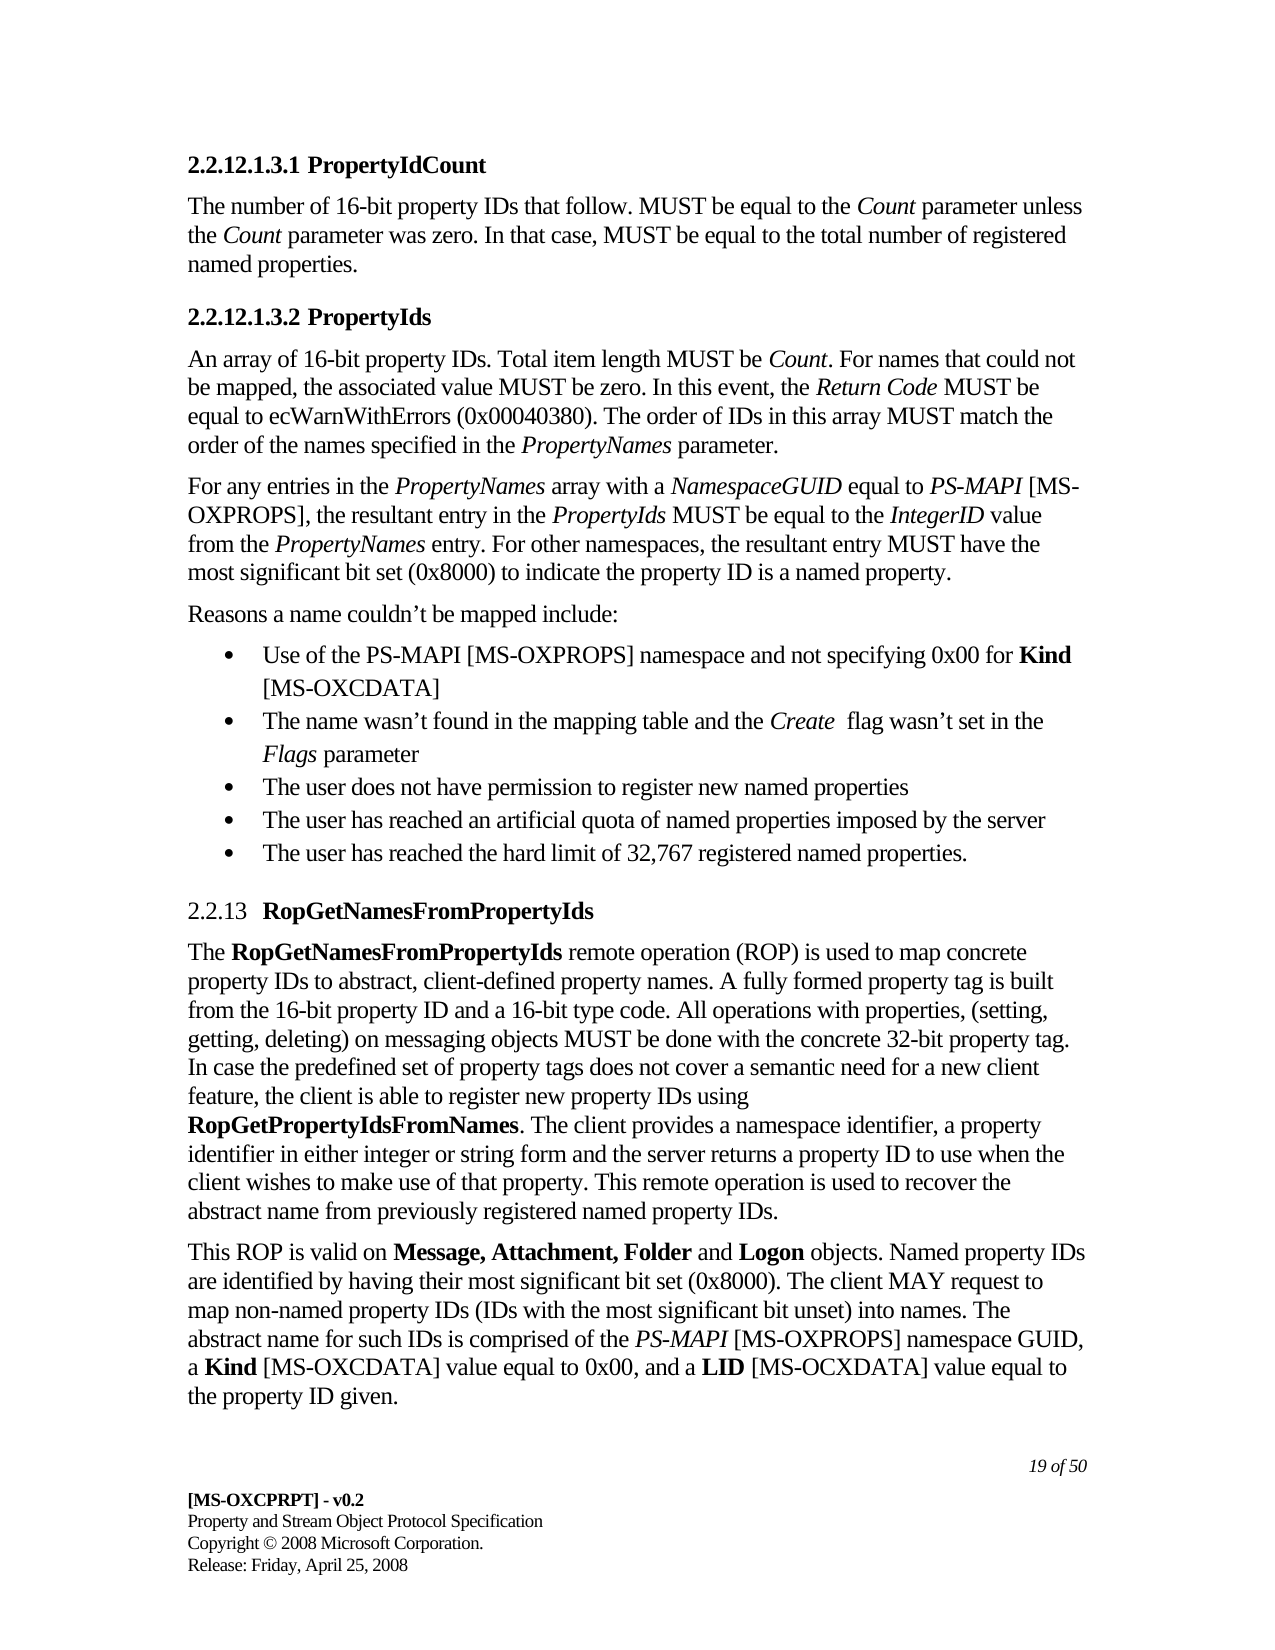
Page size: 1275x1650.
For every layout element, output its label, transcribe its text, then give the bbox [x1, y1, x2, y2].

text The number of 16-bit property IDs that follow. MUST be equal to the Count parameter unless the Count parameter was zero. In that case, MUST be equal to the total number of registered named properties. [187, 191, 1087, 277]
list The user has reached the hard limit of 32,767 registered named properties. [225, 838, 1087, 867]
list The user has reached an artificial quota of named properties imposed by the server [225, 805, 1087, 834]
list The user does not have permission to register new named properties [225, 772, 1087, 801]
text The RopGetNamesFromPropertyIds remote operation (ROP) is used to map concrete property IDs to abstract, client-defined property names. A fully formed property tag is built from the 16-bit property ID and a 16-bit type code. All operations with properties, (setting, getting, deleting) on messaging objects MUST be done with the concrete 32-bit property tag. In case the predefined set of property tags does not cover a semantic need for a new client feature, the client is able to register new property IDs using RopGetPropertyIdsFromNames. The client provides a namespace identifier, a property identifier in either integer or string form and the server returns a property ID to use when the client wishes to make use of that property. This remote operation is used to recover the abstract name from previously registered named property IDs. [187, 937, 1087, 1225]
subtitle PropertyIdCount [187, 150, 1087, 179]
list The name wasn’t found in the mapping table and the Create flag wasn’t set in the Flags parameter [225, 706, 1087, 768]
list Use of the PS-MAPI [MS-OXPROPS] namespace and not specifying 0x00 for Kind [MS-OXCDATA] [225, 640, 1087, 702]
text This ROP is valid on Message, Attachment, Folder and Logon objects. Named property IDs are identified by having their most significant bit set (0x8000). The client MAY request to map non-named property IDs (IDs with the most significant bit unset) into names. The abstract name for such IDs is comprised of the PS-MAPI [MS-OXPROPS] namespace GUID, a Kind [MS-OXCDATA] value equal to 0x00, and a LID [MS-OCXDATA] value equal to the property ID given. [187, 1237, 1087, 1410]
subtitle PropertyIds [187, 302, 1087, 331]
text Reasons a name couldn’t be mapped include: [187, 599, 1087, 627]
text For any entries in the PropertyNames array with a NamespaceGUID equal to PS-MAPI [MS-OXPROPS], the resultant entry in the PropertyIds MUST be equal to the IntegerID value from the PropertyNames entry. For other namespaces, the resultant entry MUST have the most significant bit set (0x8000) to indicate the property ID is a named property. [187, 471, 1087, 586]
text An array of 16-bit property IDs. Total item length MUST be Count. For names that could not be mapped, the associated value MUST be zero. In this event, the Return Code MUST be equal to ecWarnWithErrors (0x00040380). The order of IDs in this array MUST match the order of the names specified in the PropertyNames parameter. [187, 344, 1087, 459]
subtitle RopGetNamesFromPropertyIds [187, 896, 1087, 925]
